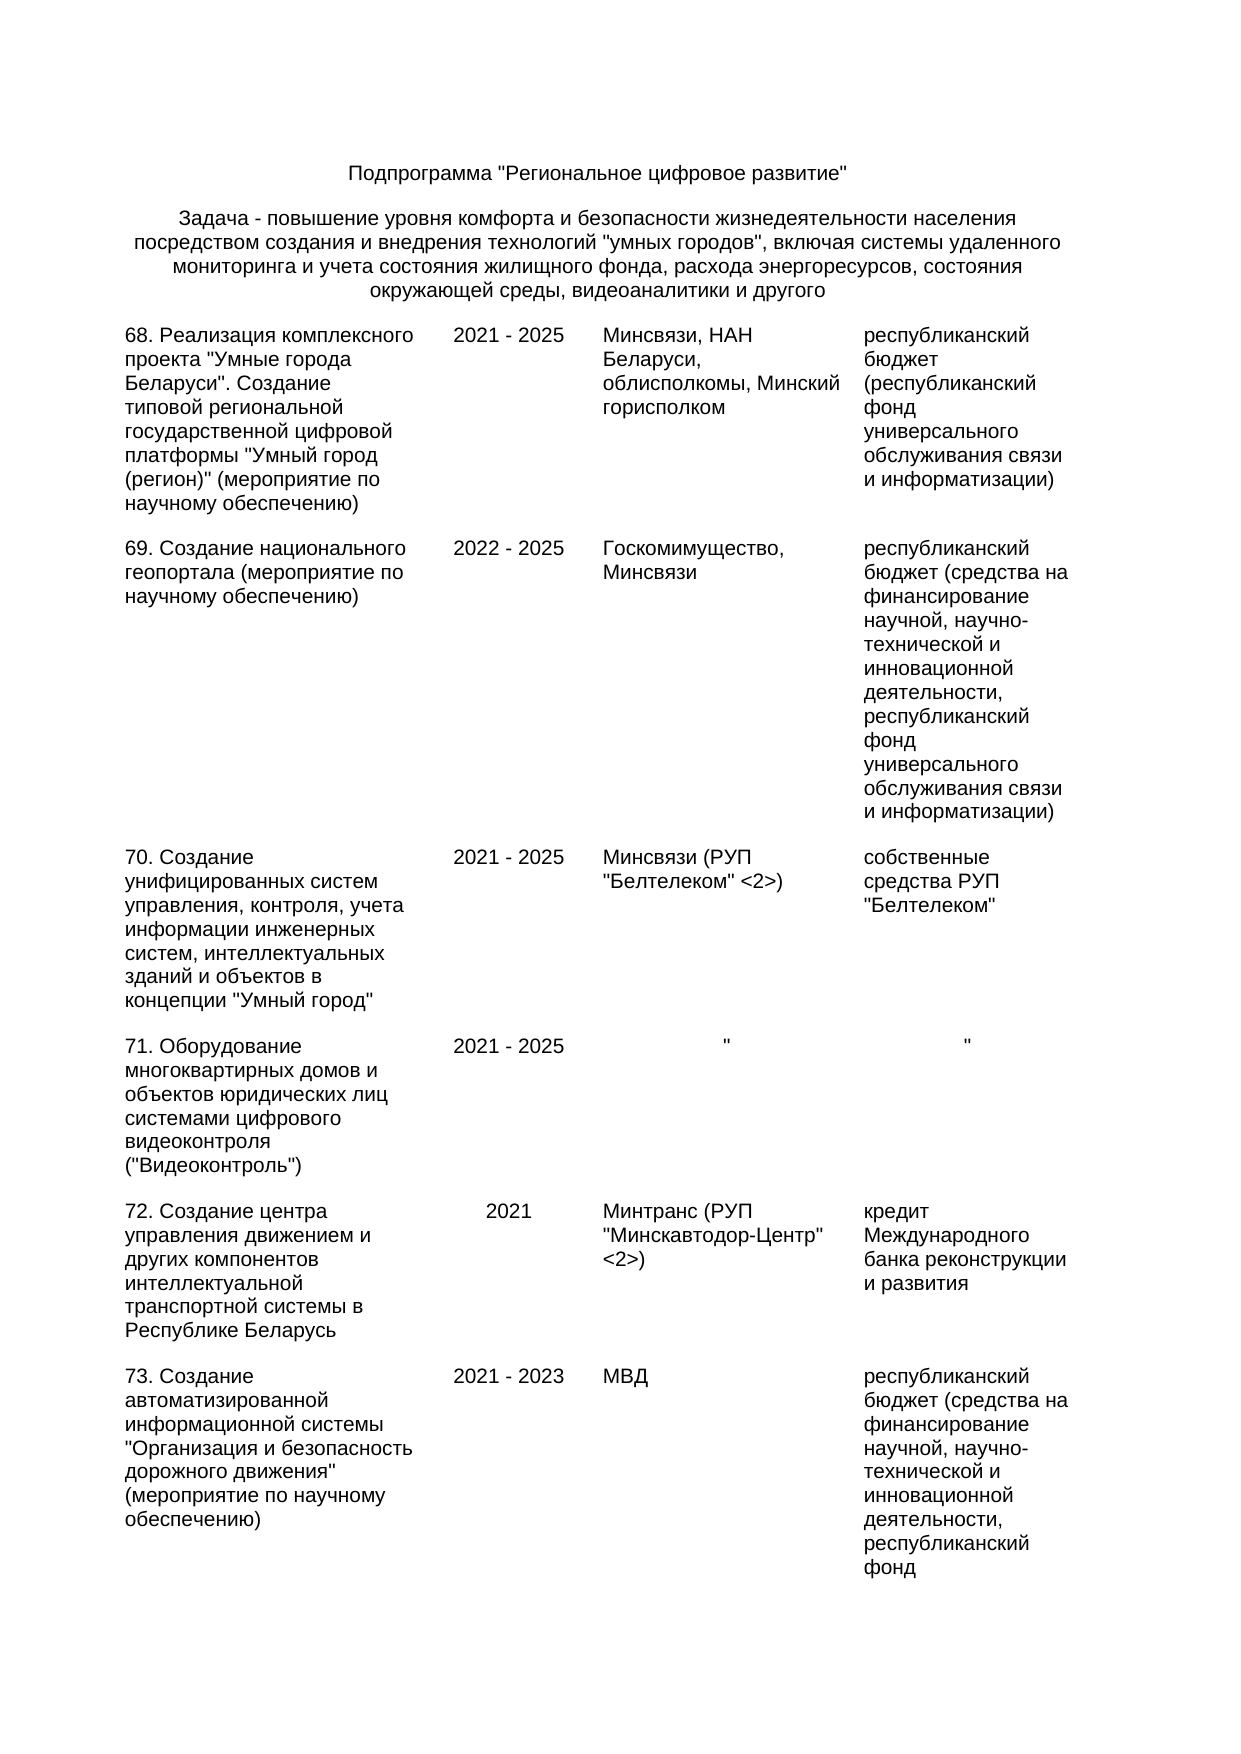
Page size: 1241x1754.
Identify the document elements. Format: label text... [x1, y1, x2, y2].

table_cell " [857, 1023, 1077, 1188]
table_cell 2021 [421, 1188, 596, 1353]
table_cell республиканский бюджет (республиканский фонд универсального обслуживания связи и информатизации) [857, 312, 1077, 525]
table_cell Подпрограмма "Региональное цифровое развитие" [118, 150, 1077, 195]
table_cell МВД [596, 1353, 857, 1590]
table_cell 68. Реализация комплексного проекта "Умные города Беларуси". Создание типовой региональной государственной цифровой платформы "Умный город (регион)" (мероприятие по научному обеспечению) [118, 312, 421, 525]
table_cell 72. Создание центра управления движением и других компонентов интеллектуальной транспортной системы в Республике Беларусь [118, 1188, 421, 1353]
table_cell 2021 - 2025 [421, 312, 596, 525]
table_cell 2021 - 2025 [421, 834, 596, 1023]
table_cell Минтранс (РУП "Минскавтодор-Центр" <2>) [596, 1188, 857, 1353]
table_cell 2022 - 2025 [421, 525, 596, 834]
table_cell 69. Создание национального геопортала (мероприятие по научному обеспечению) [118, 525, 421, 834]
table_cell Госкомимущество, Минсвязи [596, 525, 857, 834]
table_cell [857, 1353, 1077, 1590]
table_cell 2021 - 2025 [421, 1023, 596, 1188]
table_cell Минсвязи (РУП "Белтелеком" <2>) [596, 834, 857, 1023]
table_cell собственные средства РУП "Белтелеком" [857, 834, 1077, 1023]
table_cell Минсвязи, НАН Беларуси, облисполкомы, Минский горисполком [596, 312, 857, 525]
table_cell " [596, 1023, 857, 1188]
table_cell 2021 - 2023 [421, 1353, 596, 1590]
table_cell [118, 1353, 421, 1590]
table_cell 71. Оборудование многоквартирных домов и объектов юридических лиц системами цифрового видеоконтроля ("Видеоконтроль") [118, 1023, 421, 1188]
table_cell кредит Международного банка реконструкции и развития [857, 1188, 1077, 1353]
table_cell 70. Создание унифицированных систем управления, контроля, учета информации инженерных систем, интеллектуальных зданий и объектов в концепции "Умный город" [118, 834, 421, 1023]
table_cell Задача - повышение уровня комфорта и безопасности жизнедеятельности населения посредством создания и внедрения технологий "умных городов", включая системы удаленного мониторинга и учета состояния жилищного фонда, расхода энергоресурсов, состояния окружающей среды, видеоаналитики и другого [118, 195, 1077, 312]
